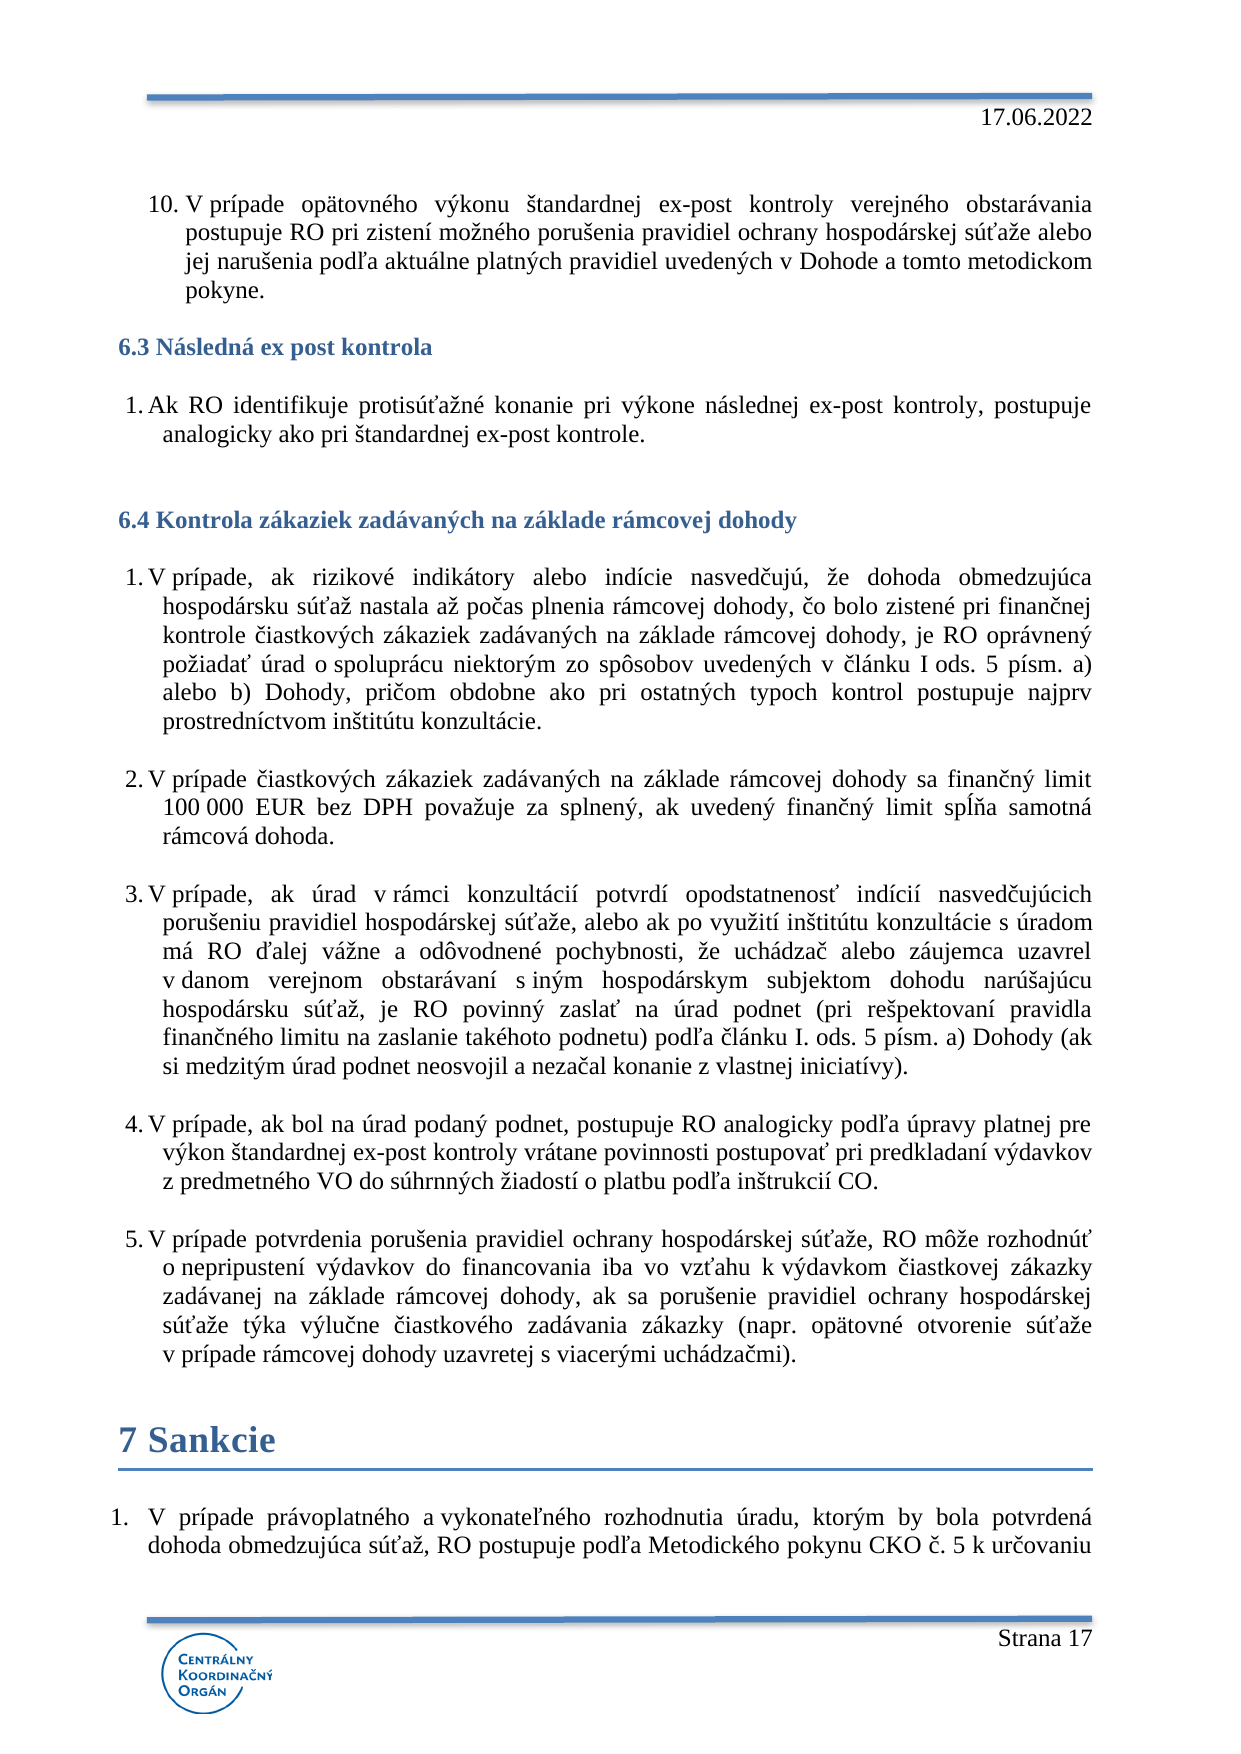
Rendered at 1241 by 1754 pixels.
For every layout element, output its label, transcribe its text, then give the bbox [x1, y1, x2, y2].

text 6.3 Následná ex post kontrola [118, 332, 1093, 361]
text 6.4 Kontrola zákaziek zadávaných na základe rámcovej dohody [118, 505, 1093, 534]
list V prípade čiastkových zákaziek zadávaných na základe rámcovej dohody sa finančný limit 100 000 EUR bez DPH považuje za splnený, ak uvedený finančný limit spĺňa samotná rámcová dohoda. [125, 764, 1093, 850]
list V prípade, ak úrad v rámci konzultácií potvrdí opodstatnenosť indícií nasvedčujúcich porušeniu pravidiel hospodárskej súťaže, alebo ak po využití inštitútu konzultácie s úradom má RO ďalej vážne a odôvodnené pochybnosti, že uchádzač alebo záujemca uzavrel v danom verejnom obstarávaní s iným hospodárskym subjektom dohodu narúšajúcu hospodársku súťaž, je RO povinný zaslať na úrad podnet (pri rešpektovaní pravidla finančného limitu na zaslanie takéhoto podnetu) podľa článku I. ods. 5 písm. a) Dohody (ak si medzitým úrad podnet neosvojil a nezačal konanie z vlastnej iniciatívy). [125, 879, 1093, 1080]
list V prípade, ak rizikové indikátory alebo indície nasvedčujú, že dohoda obmedzujúca hospodársku súťaž nastala až počas plnenia rámcovej dohody, čo bolo zistené pri finančnej kontrole čiastkových zákaziek zadávaných na základe rámcovej dohody, je RO oprávnený požiadať úrad o spoluprácu niektorým zo spôsobov uvedených v článku I ods. 5 písm. a) alebo b) Dohody, pričom obdobne ako pri ostatných typoch kontrol postupuje najprv prostredníctvom inštitútu konzultácie. [125, 562, 1093, 735]
list Sankcie [118, 1417, 1093, 1468]
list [110, 1502, 1093, 1559]
list Ak RO identifikuje protisúťažné konanie pri výkone následnej ex-post kontroly, postupuje analogicky ako pri štandardnej ex-post kontrole. [125, 390, 1093, 447]
list V prípade opätovného výkonu štandardnej ex-post kontroly verejného obstarávania postupuje RO pri zistení možného porušenia pravidiel ochrany hospodárskej súťaže alebo jej narušenia podľa aktuálne platných pravidiel uvedených v Dohode a tomto metodickom pokyne. [148, 189, 1093, 304]
list V prípade potvrdenia porušenia pravidiel ochrany hospodárskej súťaže, RO môže rozhodnúť o nepripustení výdavkov do financovania iba vo vzťahu k výdavkom čiastkovej zákazky zadávanej na základe rámcovej dohody, ak sa porušenie pravidiel ochrany hospodárskej súťaže týka výlučne čiastkového zadávania zákazky (napr. opätovné otvorenie súťaže v prípade rámcovej dohody uzavretej s viacerými uchádzačmi). [125, 1224, 1093, 1367]
picture [159, 1631, 272, 1713]
list V prípade, ak bol na úrad podaný podnet, postupuje RO analogicky podľa úpravy platnej pre výkon štandardnej ex-post kontroly vrátane povinnosti postupovať pri predkladaní výdavkov z predmetného VO do súhrnných žiadostí o platbu podľa inštrukcií CO. [125, 1109, 1093, 1195]
